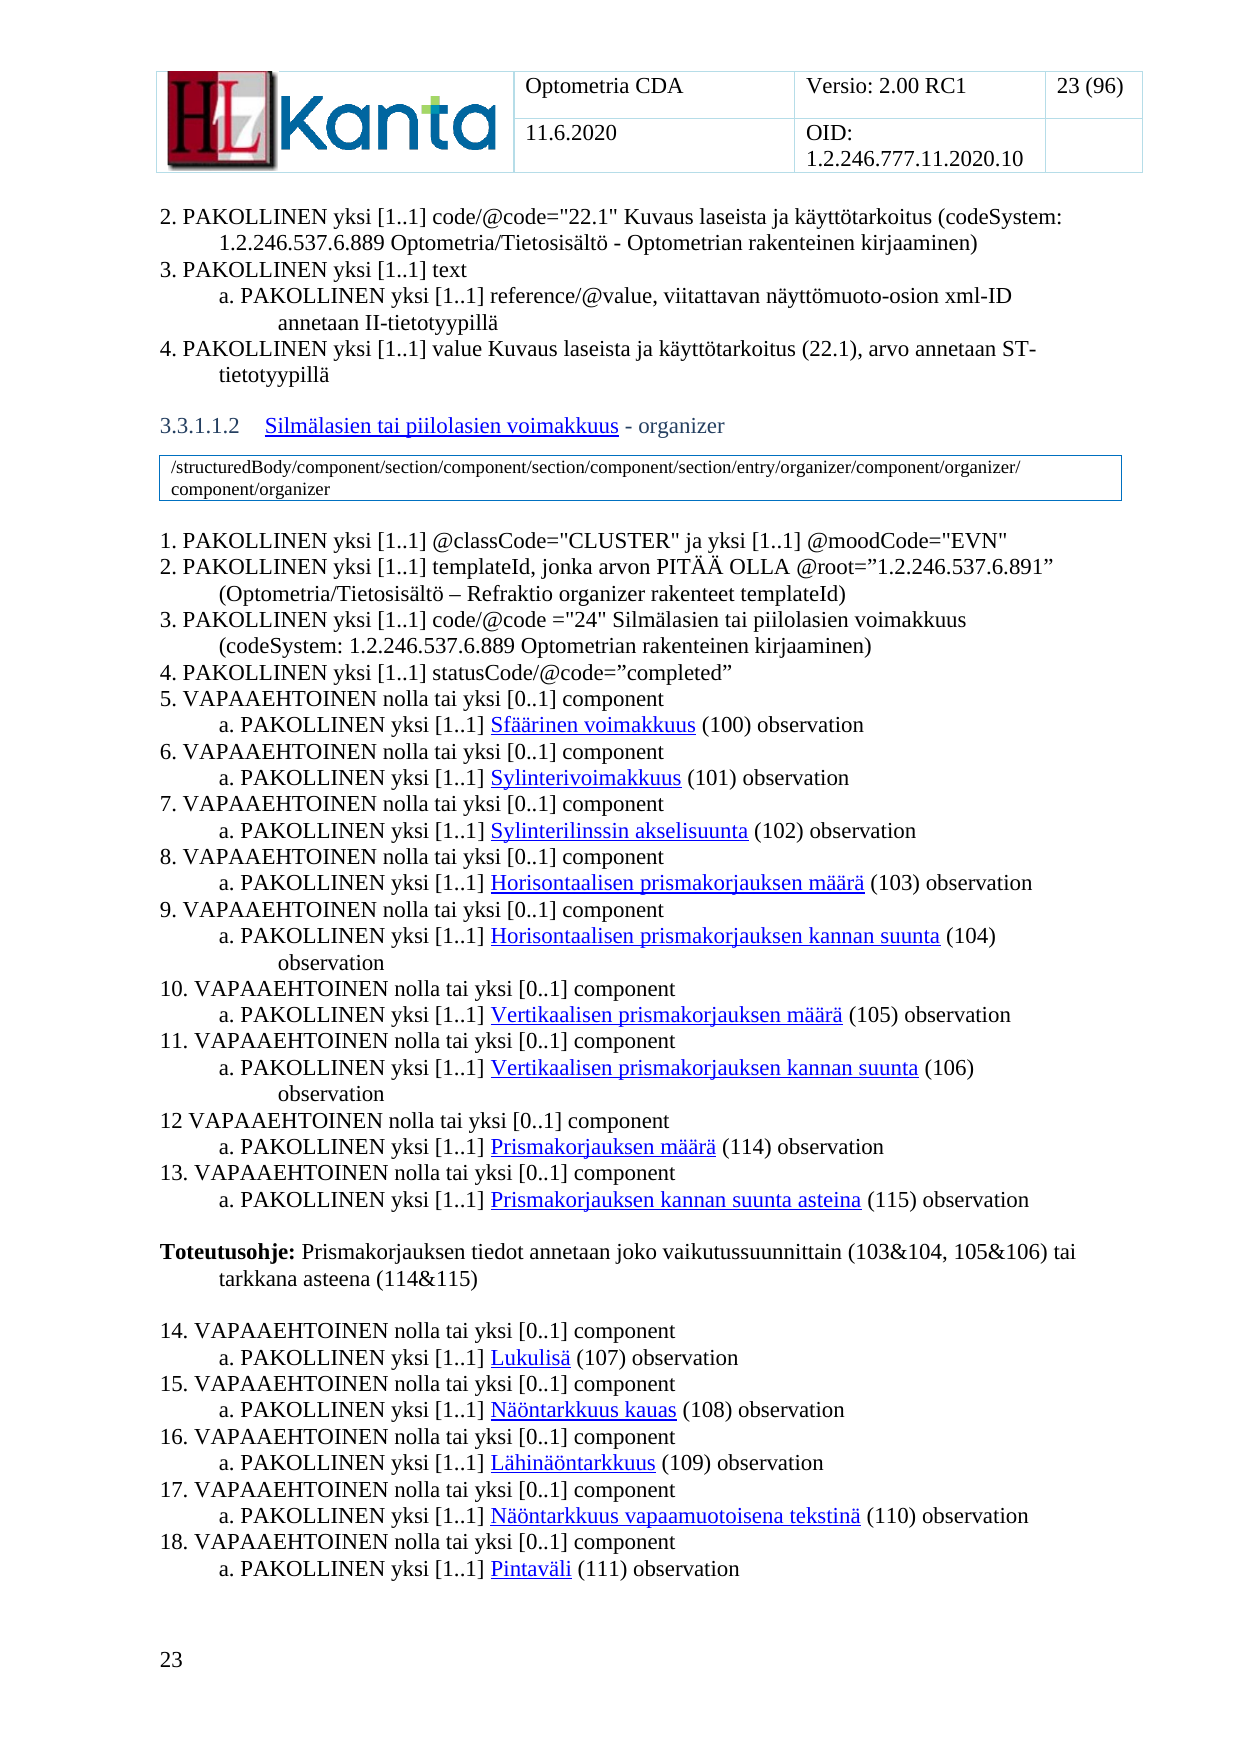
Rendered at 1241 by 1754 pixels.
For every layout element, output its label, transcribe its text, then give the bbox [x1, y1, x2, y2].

text 17. VAPAAEHTOINEN nolla tai yksi [0..1] component [159, 1476, 1081, 1502]
text a. PAKOLLINEN yksi [1..1] Horisontaalisen prismakorjauksen määrä (103) observation [218, 869, 1081, 896]
text a. PAKOLLINEN yksi [1..1] Prismakorjauksen määrä (114) observation [218, 1133, 1081, 1159]
subtitle Silmälasien tai piilolasien voimakkuus - organizer [159, 413, 1081, 439]
text a. PAKOLLINEN yksi [1..1] Lukulisä (107) observation [218, 1344, 1081, 1370]
picture [281, 96, 496, 150]
text 16. VAPAAEHTOINEN nolla tai yksi [0..1] component [159, 1423, 1081, 1449]
text 7. VAPAAEHTOINEN nolla tai yksi [0..1] component [159, 790, 1081, 817]
text a. PAKOLLINEN yksi [1..1] Sylinterivoimakkuus (101) observation [218, 764, 1081, 790]
text a. PAKOLLINEN yksi [1..1] Vertikaalisen prismakorjauksen kannan suunta (106) observation [218, 1054, 1081, 1107]
text 15. VAPAAEHTOINEN nolla tai yksi [0..1] component [159, 1370, 1081, 1397]
text 3. PAKOLLINEN yksi [1..1] text [159, 256, 1081, 282]
text Toteutusohje: Prismakorjauksen tiedot annetaan joko vaikutussuunnittain (103&104, 105&106) tai tarkkana asteena (114&115) [159, 1238, 1081, 1291]
text 6. VAPAAEHTOINEN nolla tai yksi [0..1] component [159, 738, 1081, 764]
text 12 VAPAAEHTOINEN nolla tai yksi [0..1] component [159, 1107, 1081, 1133]
text a. PAKOLLINEN yksi [1..1] Näöntarkkuus vapaamuotoisena tekstinä (110) observation [218, 1502, 1081, 1528]
text 2. PAKOLLINEN yksi [1..1] code/@code="22.1" Kuvaus laseista ja käyttötarkoitus (codeSystem: 1.2.246.537.6.889 Optometria/Tietosisältö - Optometrian rakenteinen kirjaaminen) [159, 203, 1081, 256]
text 13. VAPAAEHTOINEN nolla tai yksi [0..1] component [159, 1159, 1081, 1186]
text 10. VAPAAEHTOINEN nolla tai yksi [0..1] component [159, 975, 1081, 1001]
text 3. PAKOLLINEN yksi [1..1] code/@code ="24" Silmälasien tai piilolasien voimakkuus (codeSystem: 1.2.246.537.6.889 Optometrian rakenteinen kirjaaminen) [159, 606, 1081, 659]
text 4. PAKOLLINEN yksi [1..1] statusCode/@code=”completed” [159, 659, 1081, 685]
text a. PAKOLLINEN yksi [1..1] Sylinterilinssin akselisuunta (102) observation [218, 817, 1081, 843]
text 5. VAPAAEHTOINEN nolla tai yksi [0..1] component [159, 685, 1081, 711]
text a. PAKOLLINEN yksi [1..1] reference/@value, viitattavan näyttömuoto-osion xml-ID annetaan II-tietotyypillä [218, 282, 1081, 335]
picture [167, 71, 279, 171]
text 18. VAPAAEHTOINEN nolla tai yksi [0..1] component [159, 1528, 1081, 1555]
text 4. PAKOLLINEN yksi [1..1] value Kuvaus laseista ja käyttötarkoitus (22.1), arvo annetaan ST-tietotyypillä [159, 335, 1081, 388]
text a. PAKOLLINEN yksi [1..1] Vertikaalisen prismakorjauksen määrä (105) observation [218, 1001, 1081, 1028]
text 8. VAPAAEHTOINEN nolla tai yksi [0..1] component [159, 843, 1081, 869]
text a. PAKOLLINEN yksi [1..1] Pintaväli (111) observation [218, 1555, 1081, 1581]
text a. PAKOLLINEN yksi [1..1] Näöntarkkuus kauas (108) observation [218, 1397, 1081, 1423]
text 9. VAPAAEHTOINEN nolla tai yksi [0..1] component [159, 896, 1081, 922]
text a. PAKOLLINEN yksi [1..1] Prismakorjauksen kannan suunta asteina (115) observation [218, 1186, 1081, 1212]
text a. PAKOLLINEN yksi [1..1] Lähinäöntarkkuus (109) observation [218, 1449, 1081, 1476]
text 11. VAPAAEHTOINEN nolla tai yksi [0..1] component [159, 1028, 1081, 1054]
text 1. PAKOLLINEN yksi [1..1] @classCode="CLUSTER" ja yksi [1..1] @moodCode="EVN" [159, 527, 1081, 553]
text 2. PAKOLLINEN yksi [1..1] templateId, jonka arvon PITÄÄ OLLA @root=”1.2.246.537.6.891” (Optometria/Tietosisältö – Refraktio organizer rakenteet templateId) [159, 553, 1081, 606]
text a. PAKOLLINEN yksi [1..1] Horisontaalisen prismakorjauksen kannan suunta (104) observation [218, 922, 1081, 975]
table_header /structuredBody/component/section/component/section/component/section/entry/organizer/component/organizer/component/organizer [160, 456, 1121, 499]
text a. PAKOLLINEN yksi [1..1] Sfäärinen voimakkuus (100) observation [218, 711, 1081, 738]
text 14. VAPAAEHTOINEN nolla tai yksi [0..1] component [159, 1317, 1081, 1344]
